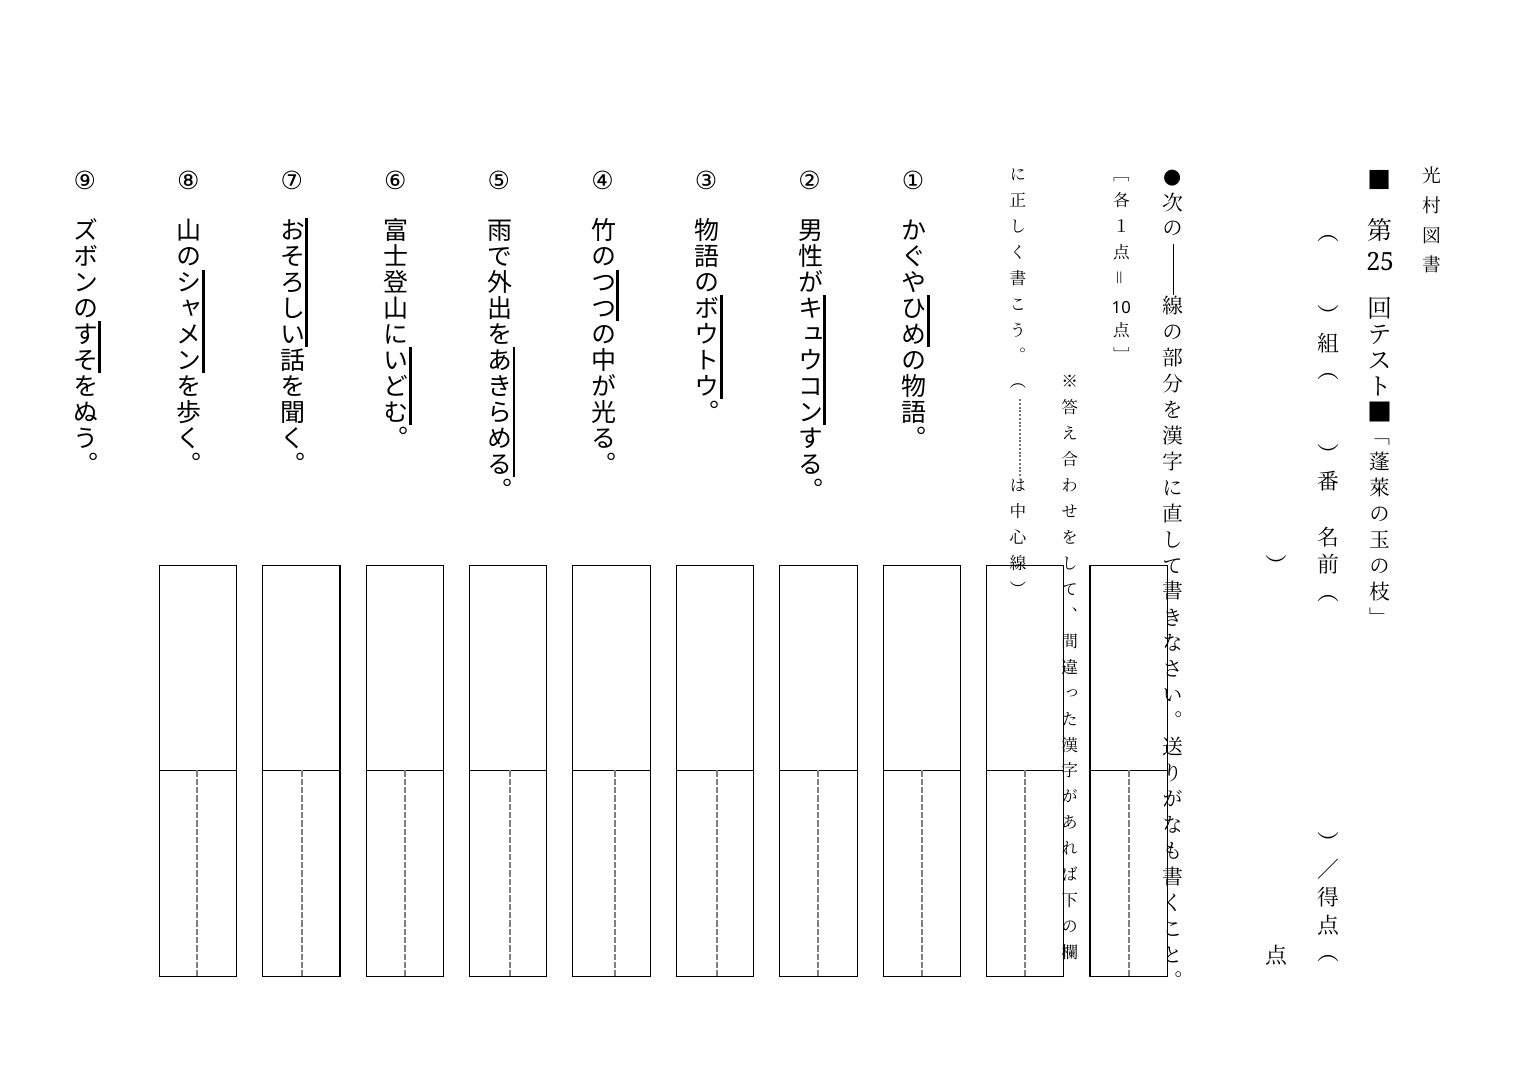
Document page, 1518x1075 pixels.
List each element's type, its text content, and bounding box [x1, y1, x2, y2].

text ④竹のつつの中が光る。 [578, 166, 629, 969]
text ⑤雨で外出をあきらめる。 [474, 166, 526, 969]
text ※答え合わせをして、間違った漢字があれば下の欄に正しく書こう。（ は中心線） [992, 166, 1095, 969]
text ⑧山のシャメンを歩く。 [163, 166, 215, 969]
text ●次の 線の部分を漢字に直して書きなさい。送りがなも書くこと。［各１点＝10点］ [1095, 166, 1199, 969]
text ⑨ズボンのすそをぬう。 [60, 166, 112, 969]
text （ ）組（ ）番 名前（ ）／得点（ ）点 [1251, 166, 1354, 969]
text ①かぐやひめの物語。 [888, 166, 940, 969]
subtitle 光村図書版１年 秀学社 [1406, 166, 1458, 969]
text ②男性がキュウコンする。 [785, 166, 836, 969]
text ③物語のボウトウ。 [681, 166, 733, 969]
text ■第25回テスト■「蓬萊の玉の枝」 [1354, 166, 1406, 969]
text ⑥富士登山にいどむ。 [371, 166, 422, 969]
text ⑦おそろしい話を聞く。 [267, 166, 319, 969]
